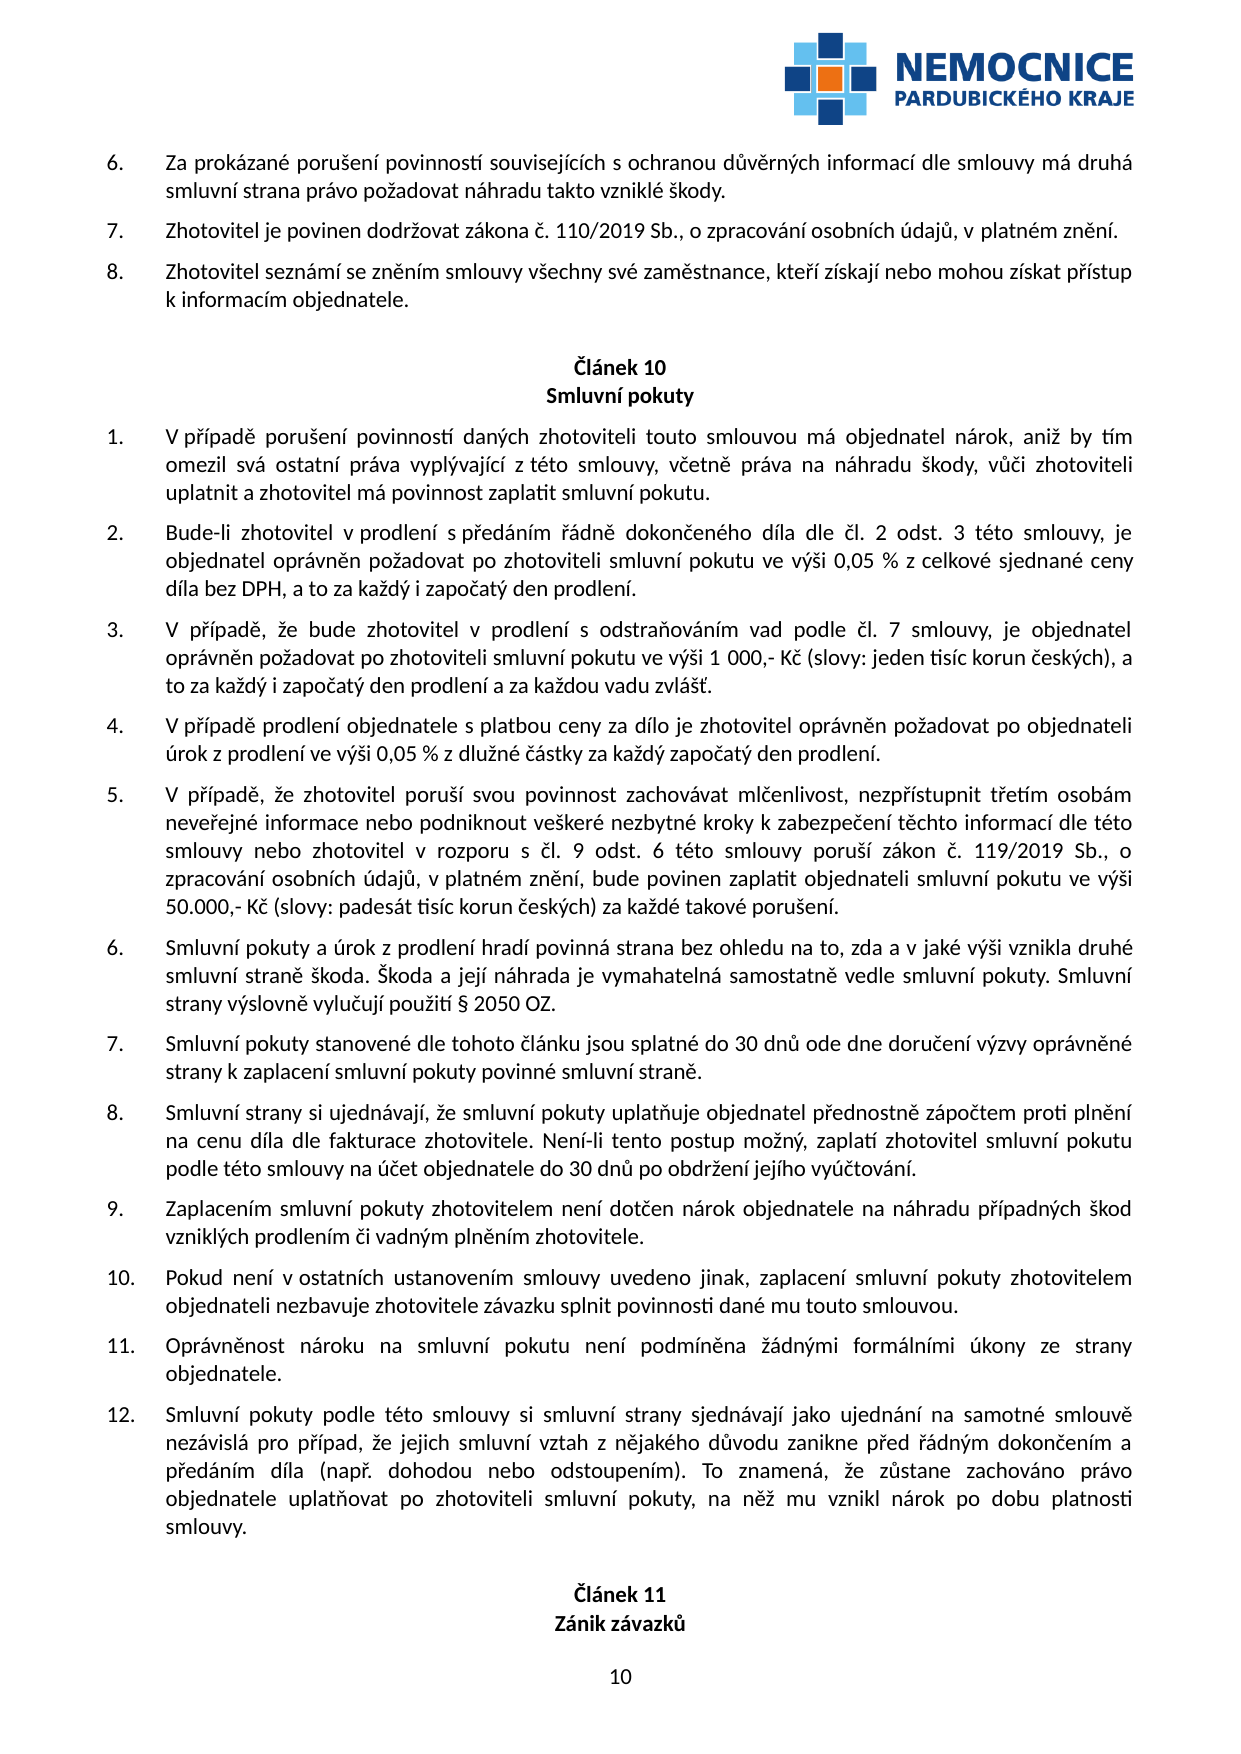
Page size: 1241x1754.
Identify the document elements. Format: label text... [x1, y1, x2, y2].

subtitle 2. Bude-li zhotovitel v prodlení s předáním řádně dokončeného díla dle čl. 2 odst. 3 této smlouvy, je objednatel oprávněn požadovat po zhotoviteli smluvní pokutu ve výši 0,05 % z celkové sjednané ceny díla bez DPH, a to za každý i započatý den prodlení. [106, 518, 1134, 602]
text Smluvní pokuty [106, 381, 1134, 409]
subtitle 3. V případě, že bude zhotovitel v prodlení s odstraňováním vad podle čl. 7 smlouvy, je objednatel oprávněn požadovat po zhotoviteli smluvní pokutu ve výši 1 000,- Kč (slovy: jeden tisíc korun českých), a to za každý i započatý den prodlení a za každou vadu zvlášť. [106, 615, 1134, 699]
subtitle 9. Zaplacením smluvní pokuty zhotovitelem není dotčen nárok objednatele na náhradu případných škod vzniklých prodlením či vadným plněním zhotovitele. [106, 1194, 1134, 1250]
subtitle 6. Za prokázané porušení povinností souvisejících s ochranou důvěrných informací dle smlouvy má druhá smluvní strana právo požadovat náhradu takto vzniklé škody. [106, 148, 1134, 204]
text Článek 11 [106, 1581, 1134, 1609]
subtitle 7. Smluvní pokuty stanovené dle tohoto článku jsou splatné do 30 dnů ode dne doručení výzvy oprávněné strany k zaplacení smluvní pokuty povinné smluvní straně. [106, 1029, 1134, 1085]
subtitle 8. Smluvní strany si ujednávají, že smluvní pokuty uplatňuje objednatel přednostně zápočtem proti plnění na cenu díla dle fakturace zhotovitele. Není-li tento postup možný, zaplatí zhotovitel smluvní pokutu podle této smlouvy na účet objednatele do 30 dnů po obdržení jejího vyúčtování. [106, 1098, 1134, 1182]
subtitle 6. Smluvní pokuty a úrok z prodlení hradí povinná strana bez ohledu na to, zda a v jaké výši vznikla druhé smluvní straně škoda. Škoda a její náhrada je vymahatelná samostatně vedle smluvní pokuty. Smluvní strany výslovně vylučují použití § 2050 OZ. [106, 933, 1134, 1017]
subtitle 5. V případě, že zhotovitel poruší svou povinnost zachovávat mlčenlivost, nezpřístupnit třetím osobám neveřejné informace nebo podniknout veškeré nezbytné kroky k zabezpečení těchto informací dle této smlouvy nebo zhotovitel v rozporu s čl. 9 odst. 6 této smlouvy poruší zákon č. 119/2019 Sb., o zpracování osobních údajů, v platném znění, bude povinen zaplatit objednateli smluvní pokutu ve výši 50.000,- Kč (slovy: padesát tisíc korun českých) za každé takové porušení. [106, 780, 1134, 920]
picture [783, 32, 1134, 126]
subtitle 10. Pokud není v ostatních ustanovením smlouvy uvedeno jinak, zaplacení smluvní pokuty zhotovitelem objednateli nezbavuje zhotovitele závazku splnit povinnosti dané mu touto smlouvou. [106, 1263, 1134, 1319]
subtitle 12. Smluvní pokuty podle této smlouvy si smluvní strany sjednávají jako ujednání na samotné smlouvě nezávislá pro případ, že jejich smluvní vztah z nějakého důvodu zanikne před řádným dokončením a předáním díla (např. dohodou nebo odstoupením). To znamená, že zůstane zachováno právo objednatele uplatňovat po zhotoviteli smluvní pokuty, na něž mu vznikl nárok po dobu platnosti smlouvy. [106, 1400, 1134, 1540]
text Zánik závazků [106, 1609, 1134, 1637]
subtitle 7. Zhotovitel je povinen dodržovat zákona č. 110/2019 Sb., o zpracování osobních údajů, v platném znění. [106, 216, 1134, 244]
subtitle 11. Oprávněnost nároku na smluvní pokutu není podmíněna žádnými formálními úkony ze strany objednatele. [106, 1331, 1134, 1387]
subtitle 4. V případě prodlení objednatele s platbou ceny za dílo je zhotovitel oprávněn požadovat po objednateli úrok z prodlení ve výši 0,05 % z dlužné částky za každý započatý den prodlení. [106, 712, 1134, 768]
subtitle 1. V případě porušení povinností daných zhotoviteli touto smlouvou má objednatel nárok, aniž by tím omezil svá ostatní práva vyplývající z této smlouvy, včetně práva na náhradu škody, vůči zhotoviteli uplatnit a zhotovitel má povinnost zaplatit smluvní pokutu. [106, 422, 1134, 506]
text Článek 10 [106, 353, 1134, 381]
subtitle 8. Zhotovitel seznámí se zněním smlouvy všechny své zaměstnance, kteří získají nebo mohou získat přístup k informacím objednatele. [106, 257, 1134, 313]
